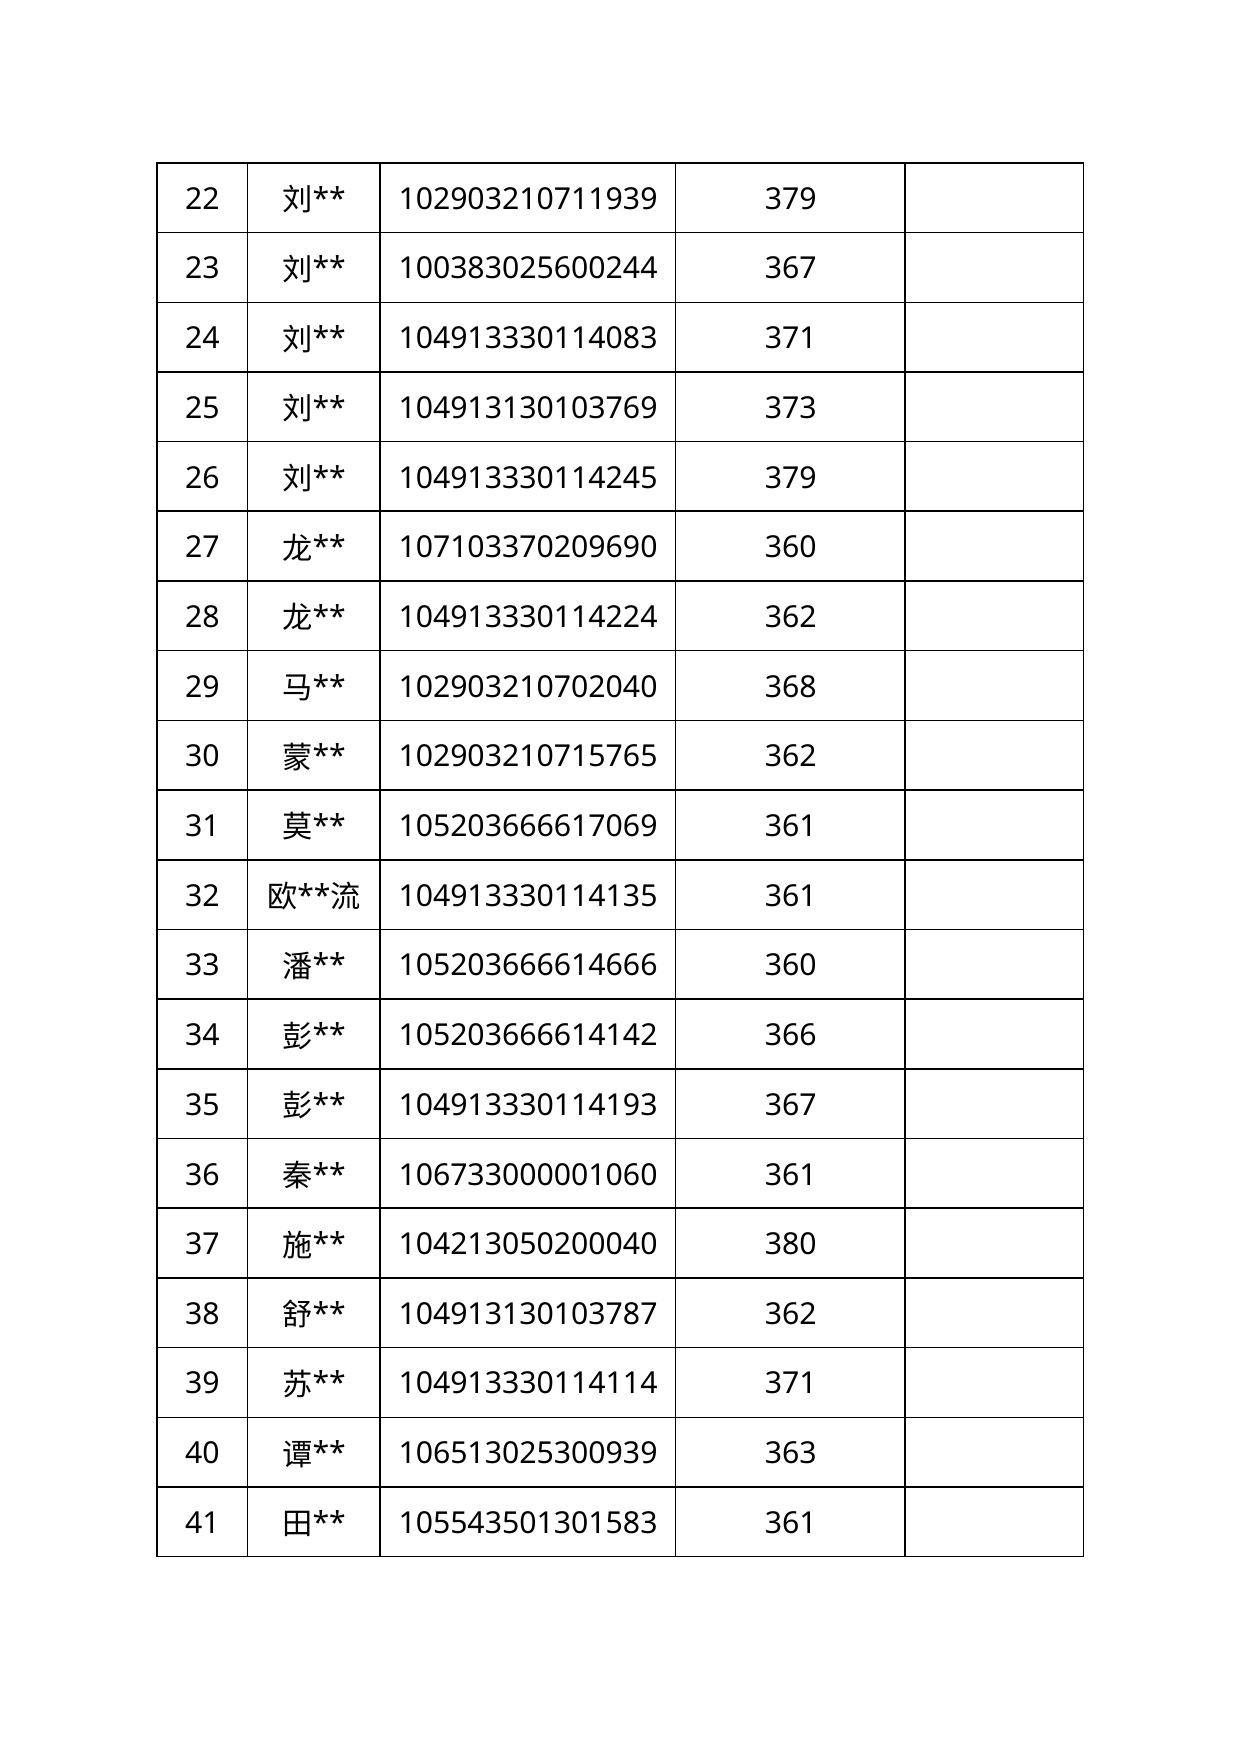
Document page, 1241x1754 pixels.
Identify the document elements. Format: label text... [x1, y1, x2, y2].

table_cell 22 [158, 164, 247, 232]
table_cell 39 [158, 1348, 247, 1416]
table_cell [906, 930, 1083, 998]
table_cell 380 [676, 1209, 904, 1277]
table_cell 362 [676, 1279, 904, 1347]
table_cell 105203666617069 [381, 791, 675, 859]
table_cell 102903210711939 [381, 164, 675, 232]
table_cell 40 [158, 1418, 247, 1486]
table_cell 106513025300939 [381, 1418, 675, 1486]
table_cell 26 [158, 442, 247, 510]
table_cell 379 [676, 442, 904, 510]
table_cell 秦** [248, 1139, 379, 1207]
table_cell 361 [676, 1488, 904, 1556]
table_cell [906, 1418, 1083, 1486]
table_cell [906, 1070, 1083, 1138]
table_cell 104913330114083 [381, 303, 675, 371]
table_cell 104913330114114 [381, 1348, 675, 1416]
table_cell 379 [676, 164, 904, 232]
table_cell 367 [676, 1070, 904, 1138]
table_cell 刘** [248, 373, 379, 441]
table_cell 368 [676, 651, 904, 719]
table_cell [906, 582, 1083, 650]
table_cell 104213050200040 [381, 1209, 675, 1277]
table_cell 41 [158, 1488, 247, 1556]
table_cell [906, 233, 1083, 301]
table_cell 104913130103769 [381, 373, 675, 441]
table_cell 刘** [248, 303, 379, 371]
table_cell [906, 1348, 1083, 1416]
table_cell 366 [676, 1000, 904, 1068]
table_cell 361 [676, 1139, 904, 1207]
table_cell [906, 164, 1083, 232]
table_cell 104913330114224 [381, 582, 675, 650]
table_cell 28 [158, 582, 247, 650]
table_cell 360 [676, 930, 904, 998]
table_cell 刘** [248, 442, 379, 510]
table_cell [906, 791, 1083, 859]
table_cell 367 [676, 233, 904, 301]
table_cell 田** [248, 1488, 379, 1556]
table_cell 38 [158, 1279, 247, 1347]
table_cell 马** [248, 651, 379, 719]
table_cell 104913330114135 [381, 861, 675, 928]
table_cell 32 [158, 861, 247, 928]
table_cell 105203666614666 [381, 930, 675, 998]
table_cell 施** [248, 1209, 379, 1277]
table_cell 潘** [248, 930, 379, 998]
table_cell 蒙** [248, 721, 379, 789]
table_cell [906, 861, 1083, 928]
table_cell 刘** [248, 233, 379, 301]
table_cell 373 [676, 373, 904, 441]
table_cell 362 [676, 582, 904, 650]
table_cell [906, 512, 1083, 580]
table_cell 36 [158, 1139, 247, 1207]
table_cell 龙** [248, 582, 379, 650]
table_cell [906, 1000, 1083, 1068]
table_cell 苏** [248, 1348, 379, 1416]
table_cell 37 [158, 1209, 247, 1277]
table_cell 100383025600244 [381, 233, 675, 301]
table_cell 105203666614142 [381, 1000, 675, 1068]
table_cell 27 [158, 512, 247, 580]
table_cell 刘** [248, 164, 379, 232]
table_cell 31 [158, 791, 247, 859]
table_cell [906, 303, 1083, 371]
table_cell 107103370209690 [381, 512, 675, 580]
table_cell 莫** [248, 791, 379, 859]
table_cell 371 [676, 303, 904, 371]
table_cell 30 [158, 721, 247, 789]
table_cell 102903210702040 [381, 651, 675, 719]
table_cell 360 [676, 512, 904, 580]
table_cell 371 [676, 1348, 904, 1416]
table_cell [906, 1488, 1083, 1556]
table_cell 龙** [248, 512, 379, 580]
table_cell 33 [158, 930, 247, 998]
table_cell 102903210715765 [381, 721, 675, 789]
table_cell 彭** [248, 1000, 379, 1068]
table_cell [906, 442, 1083, 510]
table_cell 363 [676, 1418, 904, 1486]
table_cell 362 [676, 721, 904, 789]
table_cell 35 [158, 1070, 247, 1138]
table_cell 25 [158, 373, 247, 441]
table_cell 23 [158, 233, 247, 301]
table_cell 欧**流 [248, 861, 379, 928]
table_cell 彭** [248, 1070, 379, 1138]
table_cell 105543501301583 [381, 1488, 675, 1556]
table_cell [906, 1139, 1083, 1207]
table_cell 361 [676, 791, 904, 859]
table_cell [906, 721, 1083, 789]
table_cell 104913330114193 [381, 1070, 675, 1138]
table_cell 24 [158, 303, 247, 371]
table_cell [906, 1279, 1083, 1347]
table_cell 34 [158, 1000, 247, 1068]
table_cell [906, 651, 1083, 719]
table_cell 106733000001060 [381, 1139, 675, 1207]
table_cell [906, 373, 1083, 441]
table_cell 谭** [248, 1418, 379, 1486]
table_cell 104913330114245 [381, 442, 675, 510]
table_cell 104913130103787 [381, 1279, 675, 1347]
table_cell 29 [158, 651, 247, 719]
table_cell 舒** [248, 1279, 379, 1347]
table_cell [906, 1209, 1083, 1277]
table_cell 361 [676, 861, 904, 928]
